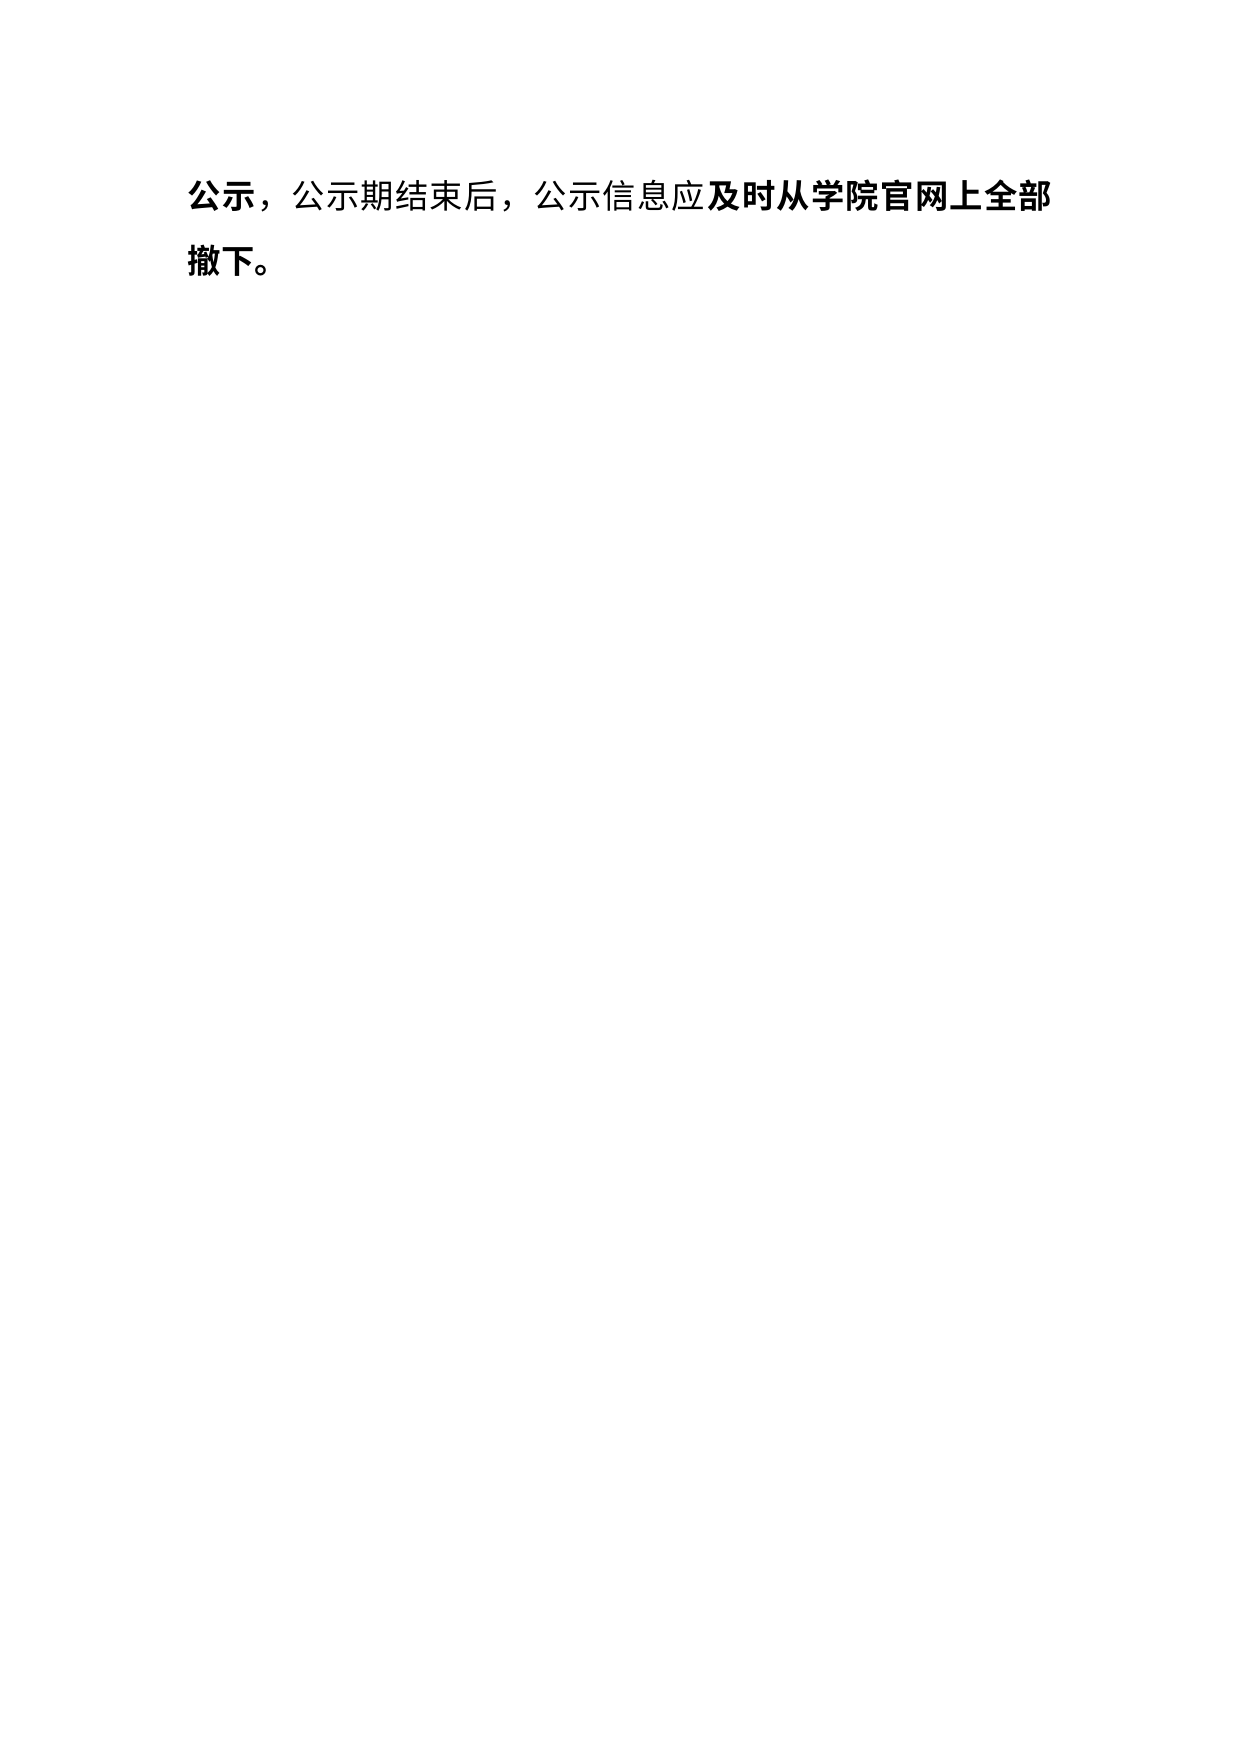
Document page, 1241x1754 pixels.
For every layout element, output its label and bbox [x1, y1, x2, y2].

text [187, 162, 1053, 292]
